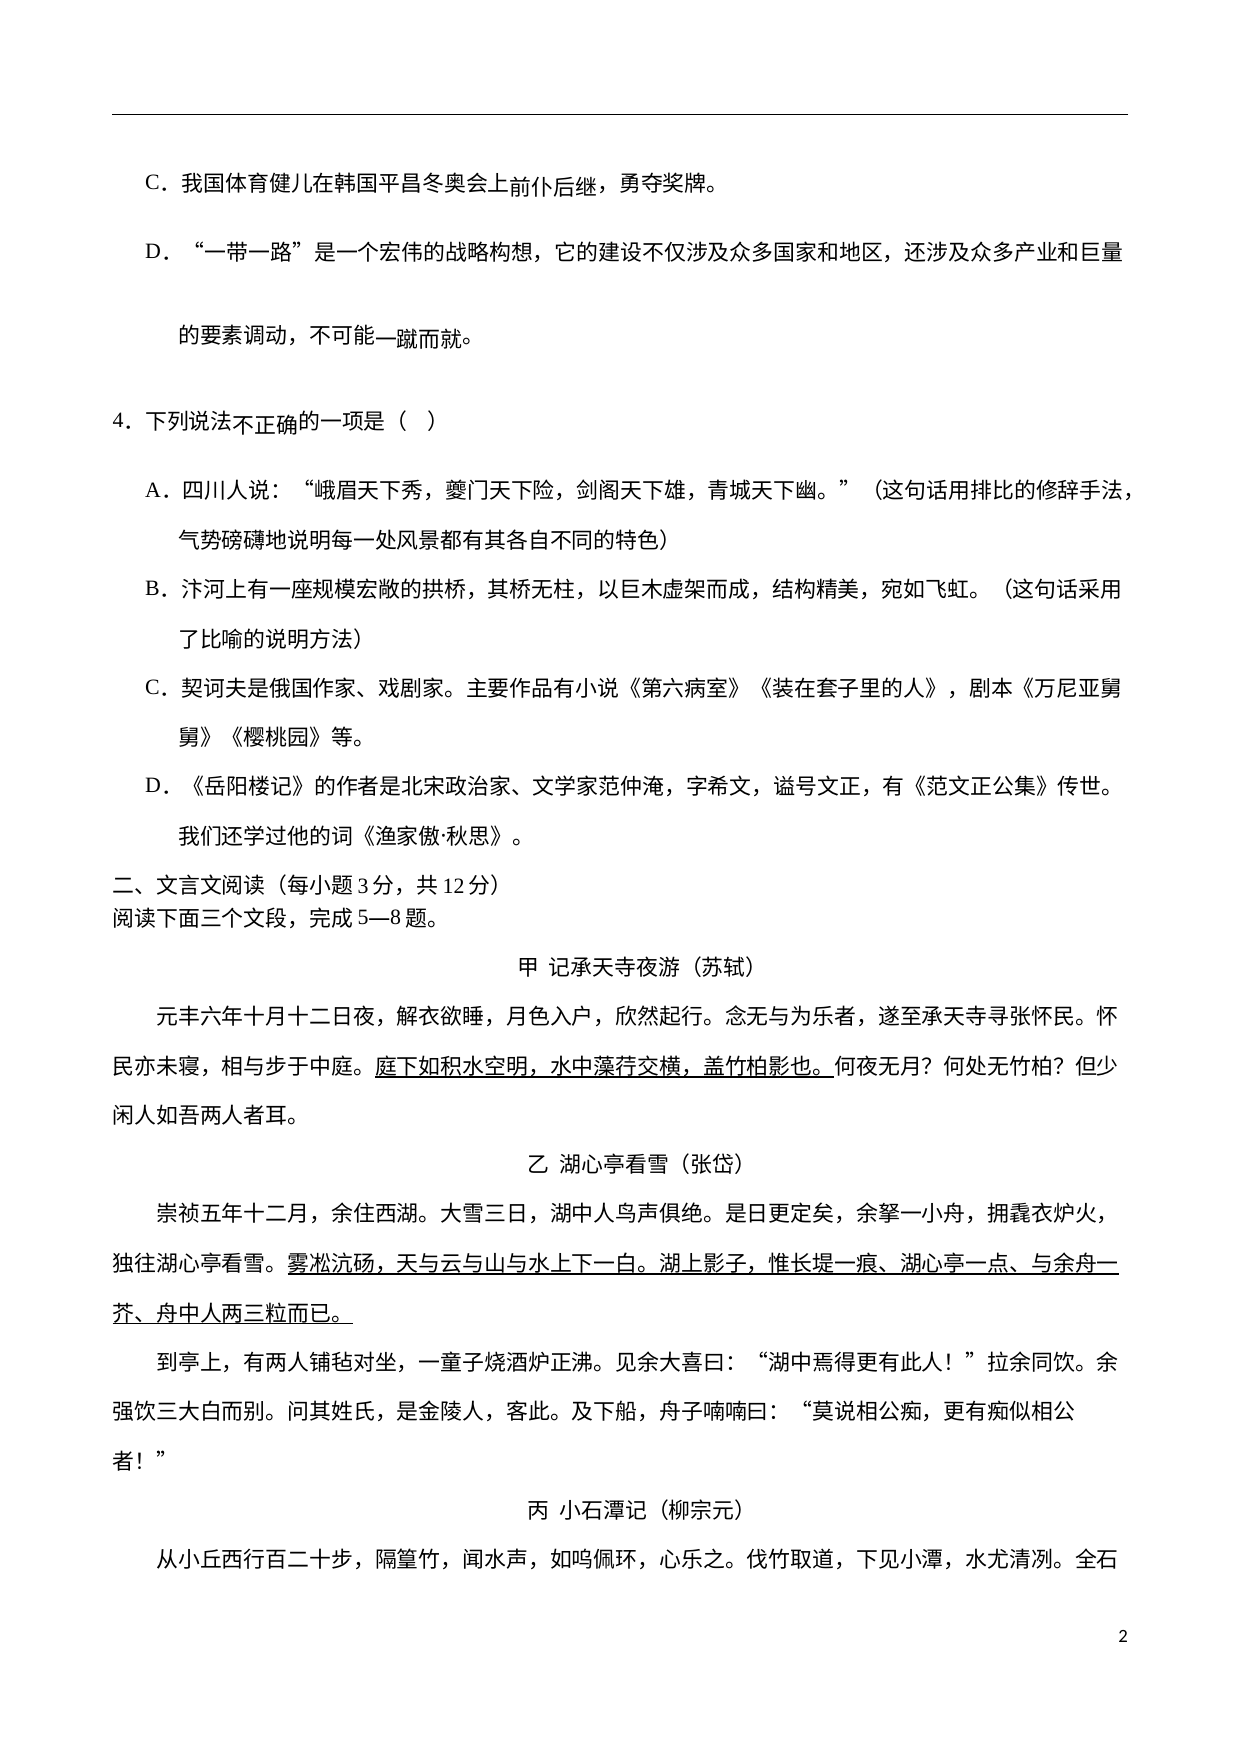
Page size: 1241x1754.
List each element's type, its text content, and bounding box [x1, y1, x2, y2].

text C．我国体育健儿在韩国平昌冬奥会上前仆后继，勇夺奖牌。 [112, 148, 1128, 214]
text 阅读下面三个文段，完成5—8题。 [112, 900, 1128, 933]
text 二、文言文阅读（每小题3分，共12分） [112, 867, 1128, 900]
text D．“一带一路”是一个宏伟的战略构想，它的建设不仅涉及众多国家和地区，还涉及众多产业和巨量的要素调动，不可能一蹴而就。 [145, 234, 1128, 367]
text B．汴河上有一座规模宏敞的拱桥，其桥无柱，以巨木虚架而成，结构精美，宛如飞虹。（这句话采用了比喻的说明方法） [145, 571, 1128, 654]
text 丙 小石潭记（柳宗元） [112, 1492, 1128, 1525]
text A．四川人说：“峨眉天下秀，夔门天下险，剑阁天下雄，青城天下幽。”（这句话用排比的修辞手法，气势磅礴地说明每一处风景都有其各自不同的特色） [145, 473, 1128, 555]
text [112, 1541, 1128, 1574]
text C．契诃夫是俄国作家、戏剧家。主要作品有小说《第六病室》《装在套子里的人》，剧本《万尼亚舅舅》《樱桃园》等。 [145, 670, 1128, 753]
text 乙 湖心亭看雪（张岱） [112, 1147, 1128, 1180]
text 元丰六年十月十二日夜，解衣欲睡，月色入户，欣然起行。念无与为乐者，遂至承天寺寻张怀民。怀民亦未寝，相与步于中庭。庭下如积水空明，水中藻荇交横，盖竹柏影也。何夜无月？何处无竹柏？但少闲人如吾两人者耳。 [112, 998, 1128, 1131]
text D．《岳阳楼记》的作者是北宋政治家、文学家范仲淹，字希文，谥号文正，有《范文正公集》传世。我们还学过他的词《渔家傲·秋思》。 [145, 768, 1128, 851]
text 甲 记承天寺夜游（苏轼） [112, 949, 1128, 982]
text 到亭上，有两人铺毡对坐，一童子烧酒炉正沸。见余大喜曰：“湖中焉得更有此人！”拉余同饮。余强饮三大白而别。问其姓氏，是金陵人，客此。及下船，舟子喃喃曰：“莫说相公痴，更有痴似相公者！” [112, 1344, 1128, 1476]
text 崇祯五年十二月，余住西湖。大雪三日，湖中人鸟声俱绝。是日更定矣，余拏一小舟，拥毳衣炉火，独往湖心亭看雪。雾凇沆砀，天与云与山与水上下一白。湖上影子，惟长堤一痕、湖心亭一点、与余舟一芥、舟中人两三粒而已。 [112, 1196, 1128, 1328]
text 4．下列说法不正确的一项是（ ） [112, 387, 1128, 453]
